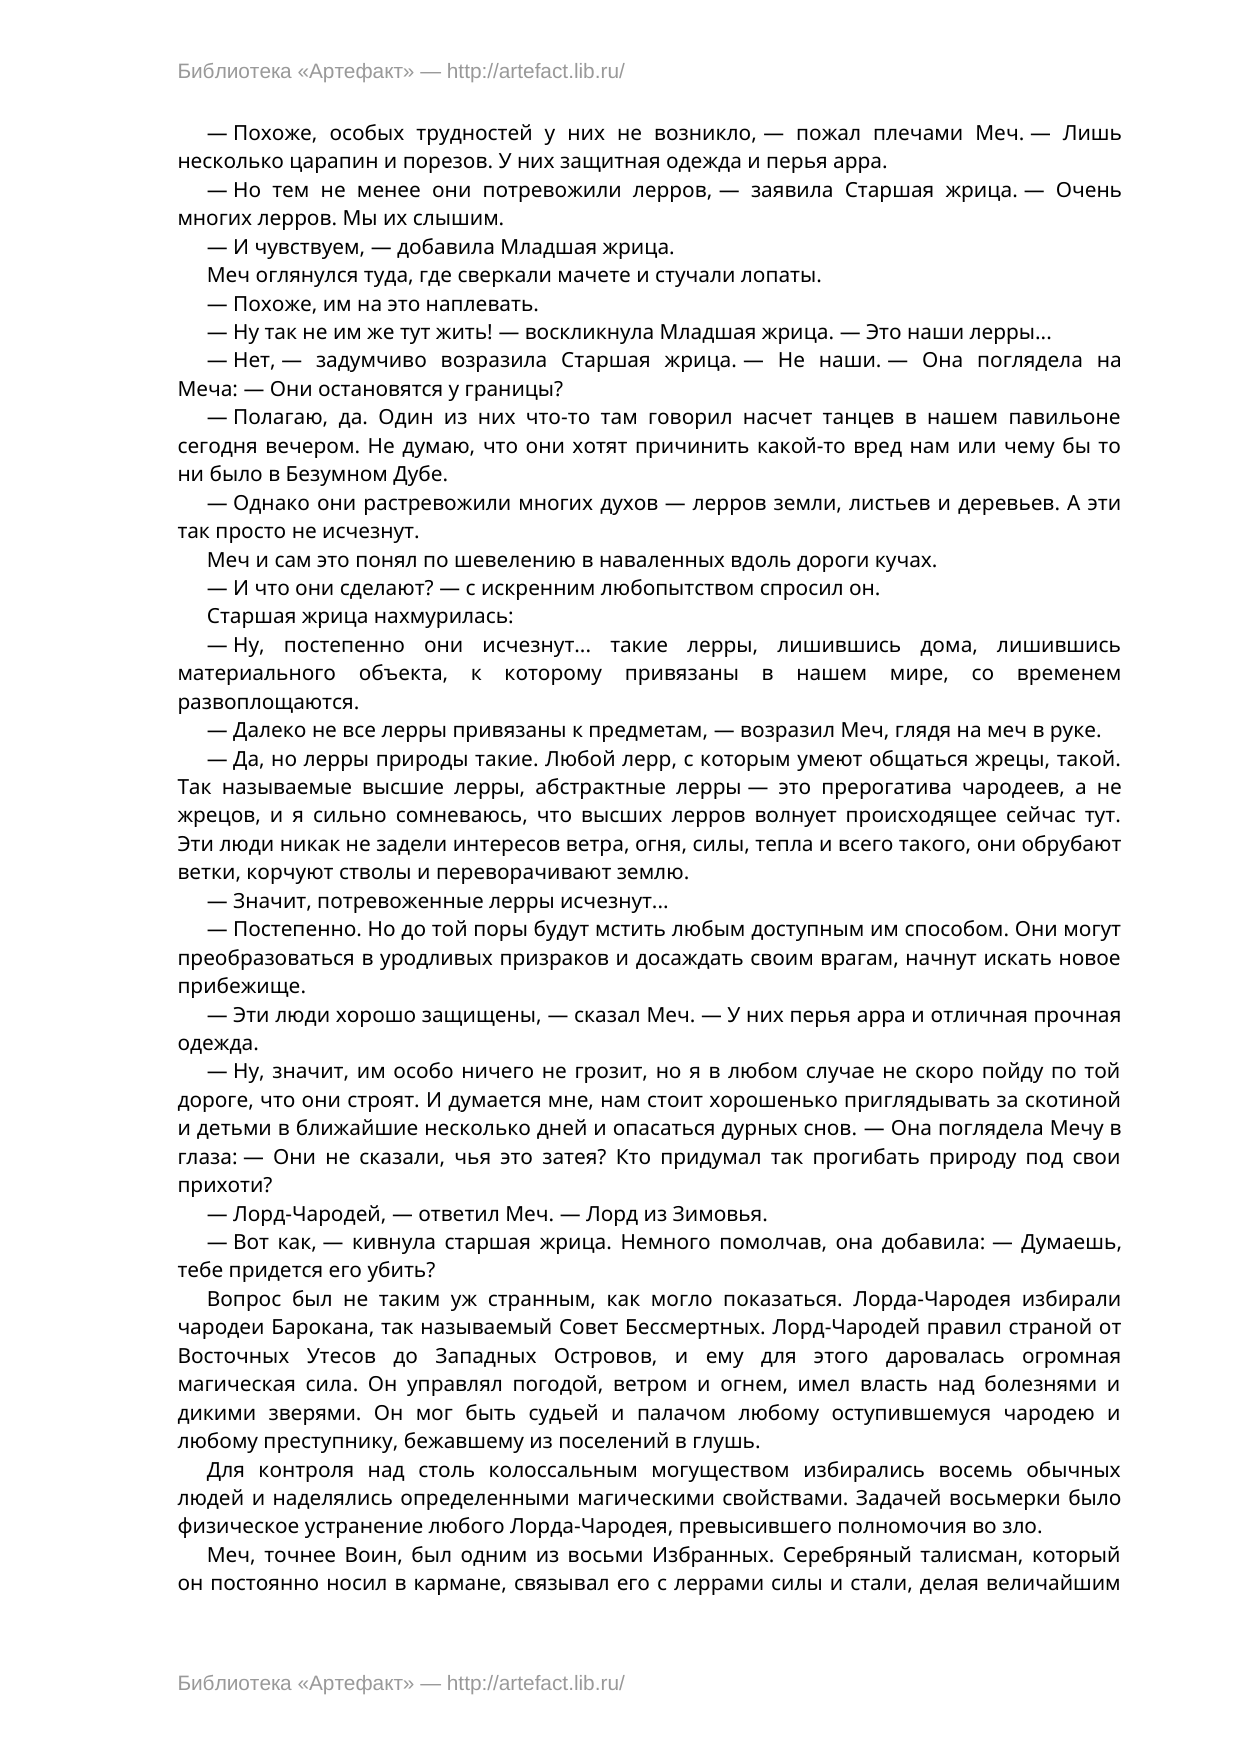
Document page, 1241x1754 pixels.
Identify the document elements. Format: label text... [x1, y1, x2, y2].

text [177, 1540, 1122, 1597]
text — Похоже, им на это наплевать. [177, 289, 1122, 317]
text Для контроля над столь колоссальным могуществом избирались восемь обычных людей и наделялись определенными магическими свойствами. Задачей восьмерки было физическое устранение любого Лорда-Чародея, превысившего полномочия во зло. [177, 1455, 1122, 1540]
text — Постепенно. Но до той поры будут мстить любым доступным им способом. Они могут преобразоваться в уродливых призраков и досаждать своим врагам, начнут искать новое прибежище. [177, 914, 1122, 1000]
text — Да, но лерры природы такие. Любой лерр, с которым умеют общаться жрецы, такой. Так называемые высшие лерры, абстрактные лерры — это прерогатива чародеев, а не жрецов, и я сильно сомневаюсь, что высших лерров волнует происходящее сейчас тут. Эти люди никак не задели интересов ветра, огня, силы, тепла и всего такого, они обрубают ветки, корчуют стволы и переворачивают землю. [177, 744, 1122, 886]
text Старшая жрица нахмурилась: [177, 602, 1122, 630]
text — Полагаю, да. Один из них что-то там говорил насчет танцев в нашем павильоне сегодня вечером. Не думаю, что они хотят причинить какой-то вред нам или чему бы то ни было в Безумном Дубе. [177, 402, 1122, 488]
text — Похоже, особых трудностей у них не возникло, — пожал плечами Меч. — Лишь несколько царапин и порезов. У них защитная одежда и перья арра. [177, 118, 1122, 175]
text — Но тем не менее они потревожили лерров, — заявила Старшая жрица. — Очень многих лерров. Мы их слышим. [177, 175, 1122, 232]
text — Лорд-Чародей, — ответил Меч. — Лорд из Зимовья. [177, 1199, 1122, 1227]
text Вопрос был не таким уж странным, как могло показаться. Лорда-Чародея избирали чародеи Барокана, так называемый Совет Бессмертных. Лорд-Чародей правил страной от Восточных Утесов до Западных Островов, и ему для этого даровалась огромная магическая сила. Он управлял погодой, ветром и огнем, имел власть над болезнями и дикими зверями. Он мог быть судьей и палачом любому оступившемуся чародею и любому преступнику, бежавшему из поселений в глушь. [177, 1284, 1122, 1455]
text — И что они сделают? — с искренним любопытством спросил он. [177, 573, 1122, 602]
text — Далеко не все лерры привязаны к предметам, — возразил Меч, глядя на меч в руке. [177, 715, 1122, 744]
text — Нет, — задумчиво возразила Старшая жрица. — Не наши. — Она поглядела на Меча: — Они остановятся у границы? [177, 346, 1122, 402]
text — Вот как, — кивнула старшая жрица. Немного помолчав, она добавила: — Думаешь, тебе придется его убить? [177, 1227, 1122, 1284]
text — И чувствуем, — добавила Младшая жрица. [177, 232, 1122, 260]
text — Ну так не им же тут жить! — воскликнула Младшая жрица. — Это наши лерры... [177, 317, 1122, 346]
text Меч оглянулся туда, где сверкали мачете и стучали лопаты. [177, 260, 1122, 289]
text — Значит, потревоженные лерры исчезнут... [177, 886, 1122, 914]
text — Ну, значит, им особо ничего не грозит, но я в любом случае не скоро пойду по той дороге, что они строят. И думается мне, нам стоит хорошенько приглядывать за скотиной и детьми в ближайшие несколько дней и опасаться дурных снов. — Она поглядела Мечу в глаза: — Они не сказали, чья это затея? Кто придумал так прогибать природу под свои прихоти? [177, 1057, 1122, 1199]
text — Однако они растревожили многих духов — лерров земли, листьев и деревьев. А эти так просто не исчезнут. [177, 488, 1122, 545]
text Меч и сам это понял по шевелению в наваленных вдоль дороги кучах. [177, 545, 1122, 573]
text — Эти люди хорошо защищены, — сказал Меч. — У них перья арра и отличная прочная одежда. [177, 1000, 1122, 1057]
text — Ну, постепенно они исчезнут... такие лерры, лишившись дома, лишившись материального объекта, к которому привязаны в нашем мире, со временем развоплощаются. [177, 630, 1122, 715]
